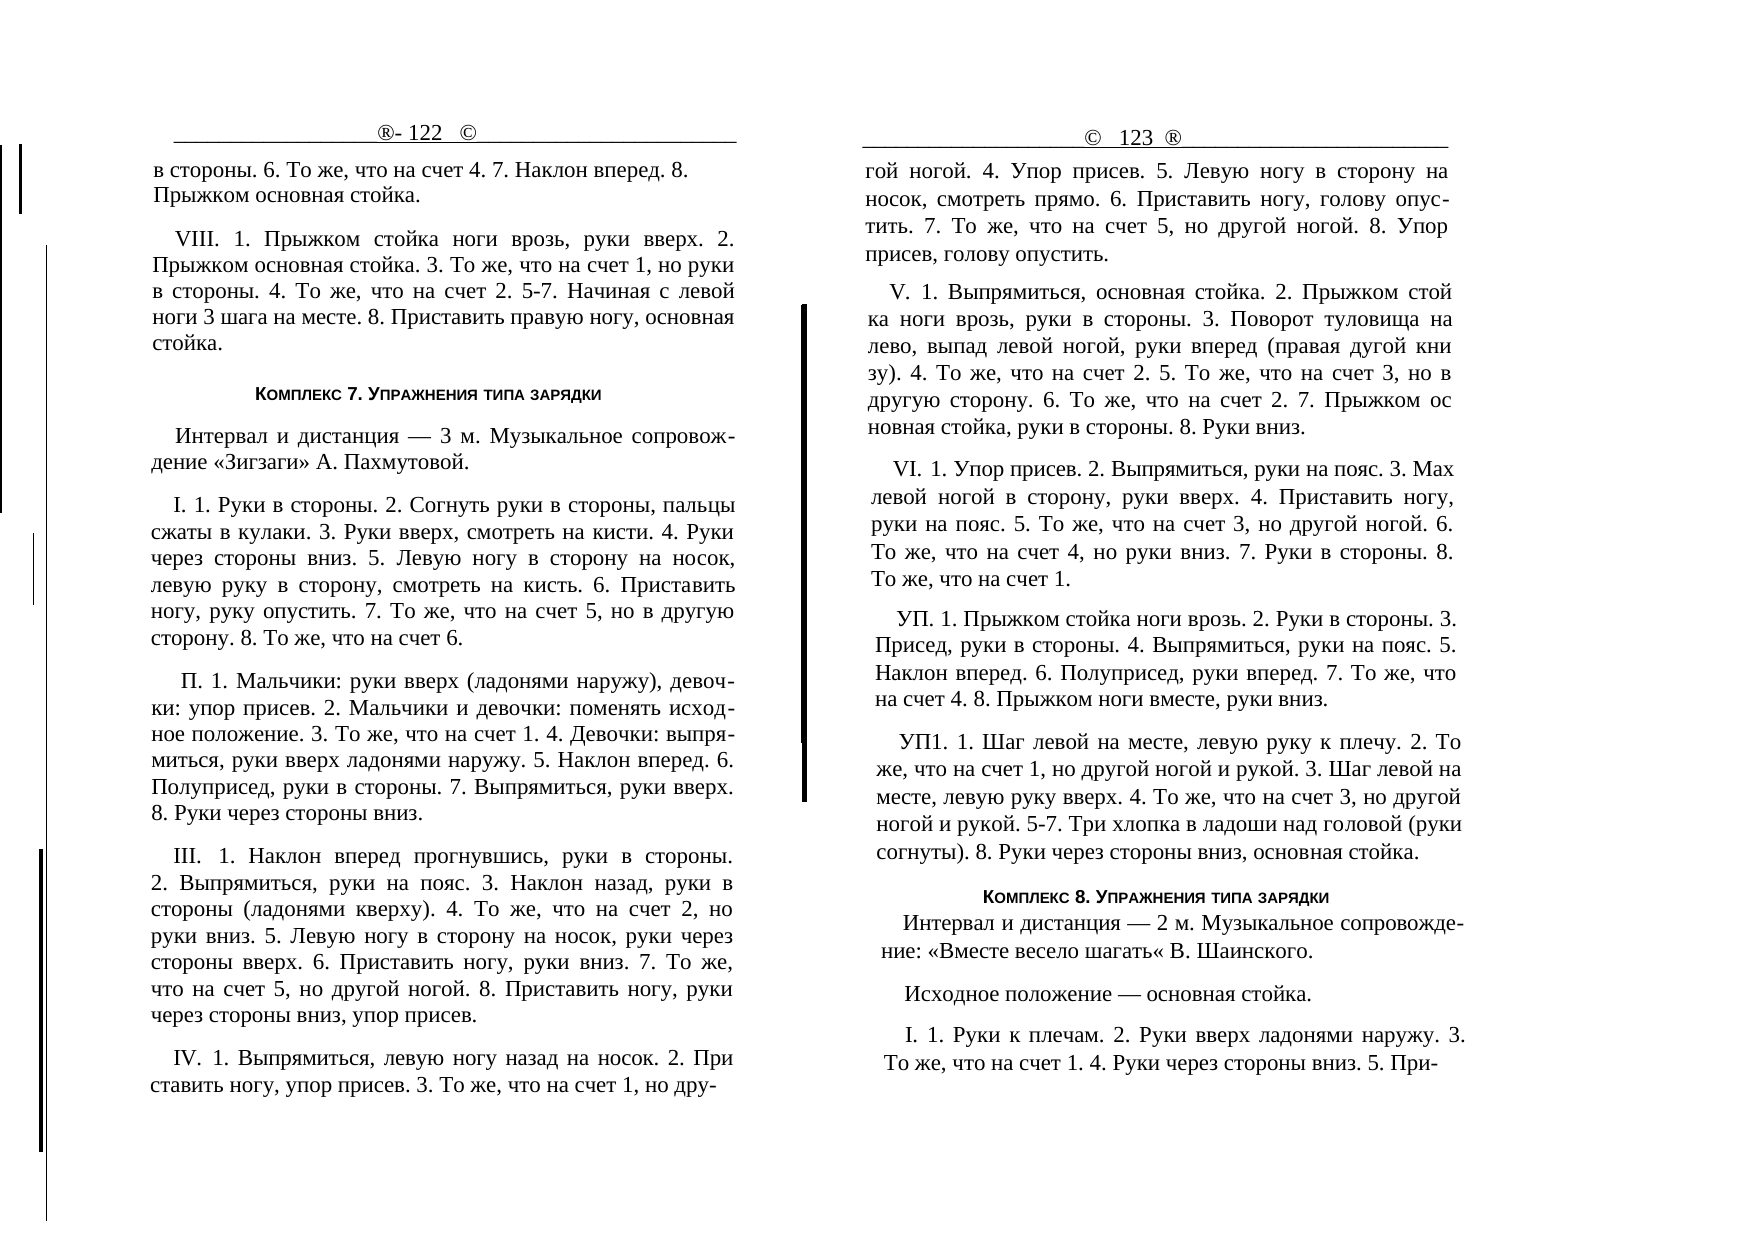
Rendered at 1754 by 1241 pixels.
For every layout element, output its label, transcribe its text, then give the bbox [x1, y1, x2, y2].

text IV. 1. Выпрямиться, левую ногу назад на носок. 2. При ставить ногу, упор присев. 3. То же, что на счет 1, но дру- [150, 1045, 734, 1098]
text П. 1. Мальчики: руки вверх (ладонями наружу), девочки: упор присев. 2. Мальчики и девочки: поменять исходное положение. 3. То же, что на счет 1. 4. Девочки: выпрямиться, руки вверх ладонями наружу. 5. Наклон вперед. 6. Полуприсед, руки в стороны. 7. Выпрямиться, руки вверх. 8. Руки через стороны вниз. [151, 667, 735, 826]
text VIII. 1. Прыжком стойка ноги врозь, руки вверх. 2. Прыжком основная стойка. 3. То же, что на счет 1, но руки в стороны. 4. То же, что на счет 2. 5-7. Начиная с левой ноги 3 шага на месте. 8. Приставить правую ногу, основная стойка. [152, 225, 736, 355]
text I. 1. Руки в стороны. 2. Согнуть руки в стороны, пальцы сжаты в кулаки. 3. Руки вверх, смотреть на кисти. 4. Руки через стороны вниз. 5. Левую ногу в сторону на носок, левую руку в сторону, смотреть на кисть. 6. Приставить ногу, руку опустить. 7. То же, что на счет 5, но в другую сторону. 8. То же, что на счет 6. [151, 492, 735, 650]
text УП1. 1. Шаг левой на месте, левую руку к плечу. 2. То же, что на счет 1, но другой ногой и рукой. 3. Шаг левой на месте, левую руку вверх. 4. То же, что на счет 3, но другой ногой и рукой. 5-7. Три хлопка в ладоши над головой (руки согнуты). 8. Руки через стороны вниз, основная стойка. [876, 727, 1462, 865]
text в стороны. 6. То же, что на счет 4. 7. Наклон вперед. 8. Прыжком основная стойка. [153, 157, 737, 208]
text I. 1. Руки к плечам. 2. Руки вверх ладонями наружу. 3. То же, что на счет 1. 4. Руки через стороны вниз. 5. При- [884, 1021, 1467, 1076]
text Интервал и дистанция — 3 м. Музыкальное сопровождение «Зигзаги» А. Пахмутовой. [151, 422, 735, 474]
text Комплекс 7. Упражнения типа зарядки [255, 383, 737, 404]
text V. 1. Выпрямиться, основная стойка. 2. Прыжком стой ка ноги врозь, руки в стороны. 3. Поворот туловища на лево, выпад левой ногой, руки вперед (правая дугой кни зу). 4. То же, что на счет 2. 5. То же, что на счет 3, но в другую сторону. 6. То же, что на счет 2. 7. Прыжком ос новная стойка, руки в стороны. 8. Руки вниз. [868, 278, 1453, 440]
text Исходное положение — основная стойка. [904, 980, 1467, 1007]
text VI. 1. Упор присев. 2. Выпрямиться, руки на пояс. 3. Мах левой ногой в сторону, руки вверх. 4. Приставить ногу, руки на пояс. 5. То же, что на счет 3, но другой ногой. 6. То же, что на счет 4, но руки вниз. 7. Руки в стороны. 8. То же, что на счет 1. [871, 455, 1455, 592]
text ®- 122 © [152, 119, 737, 146]
text УП. 1. Прыжком стойка ноги врозь. 2. Руки в стороны. 3. Присед, руки в стороны. 4. Выпрямиться, руки на пояс. 5. Наклон вперед. 6. Полуприсед, руки вперед. 7. То же, что на счет 4. 8. Прыжком ноги вместе, руки вниз. [875, 604, 1457, 712]
text Комплекс 8. Упражнения типа зарядки [983, 881, 1467, 909]
text III. 1. Наклон вперед прогнувшись, руки в стороны. 2. Выпрямиться, руки на пояс. 3. Наклон назад, руки в стороны (ладонями кверху). 4. То же, что на счет 2, но руки вниз. 5. Левую ногу в сторону на носок, руки через стороны вверх. 6. Приставить ногу, руки вниз. 7. То же, что на счет 5, но другой ногой. 8. Приставить ногу, руки через стороны вниз, упор присев. [151, 842, 734, 1028]
text Интервал и дистанция — 2 м. Музыкальное сопровождение: «Вместе весело шагать« В. Шаинского. [881, 909, 1464, 964]
text гой ногой. 4. Упор присев. 5. Левую ногу в сторону на носок, смотреть прямо. 6. Приставить ногу, голову опустить. 7. То же, что на счет 5, но другой ногой. 8. Упор присев, голову опустить. [865, 157, 1449, 267]
text © 123 ® [863, 124, 1467, 150]
